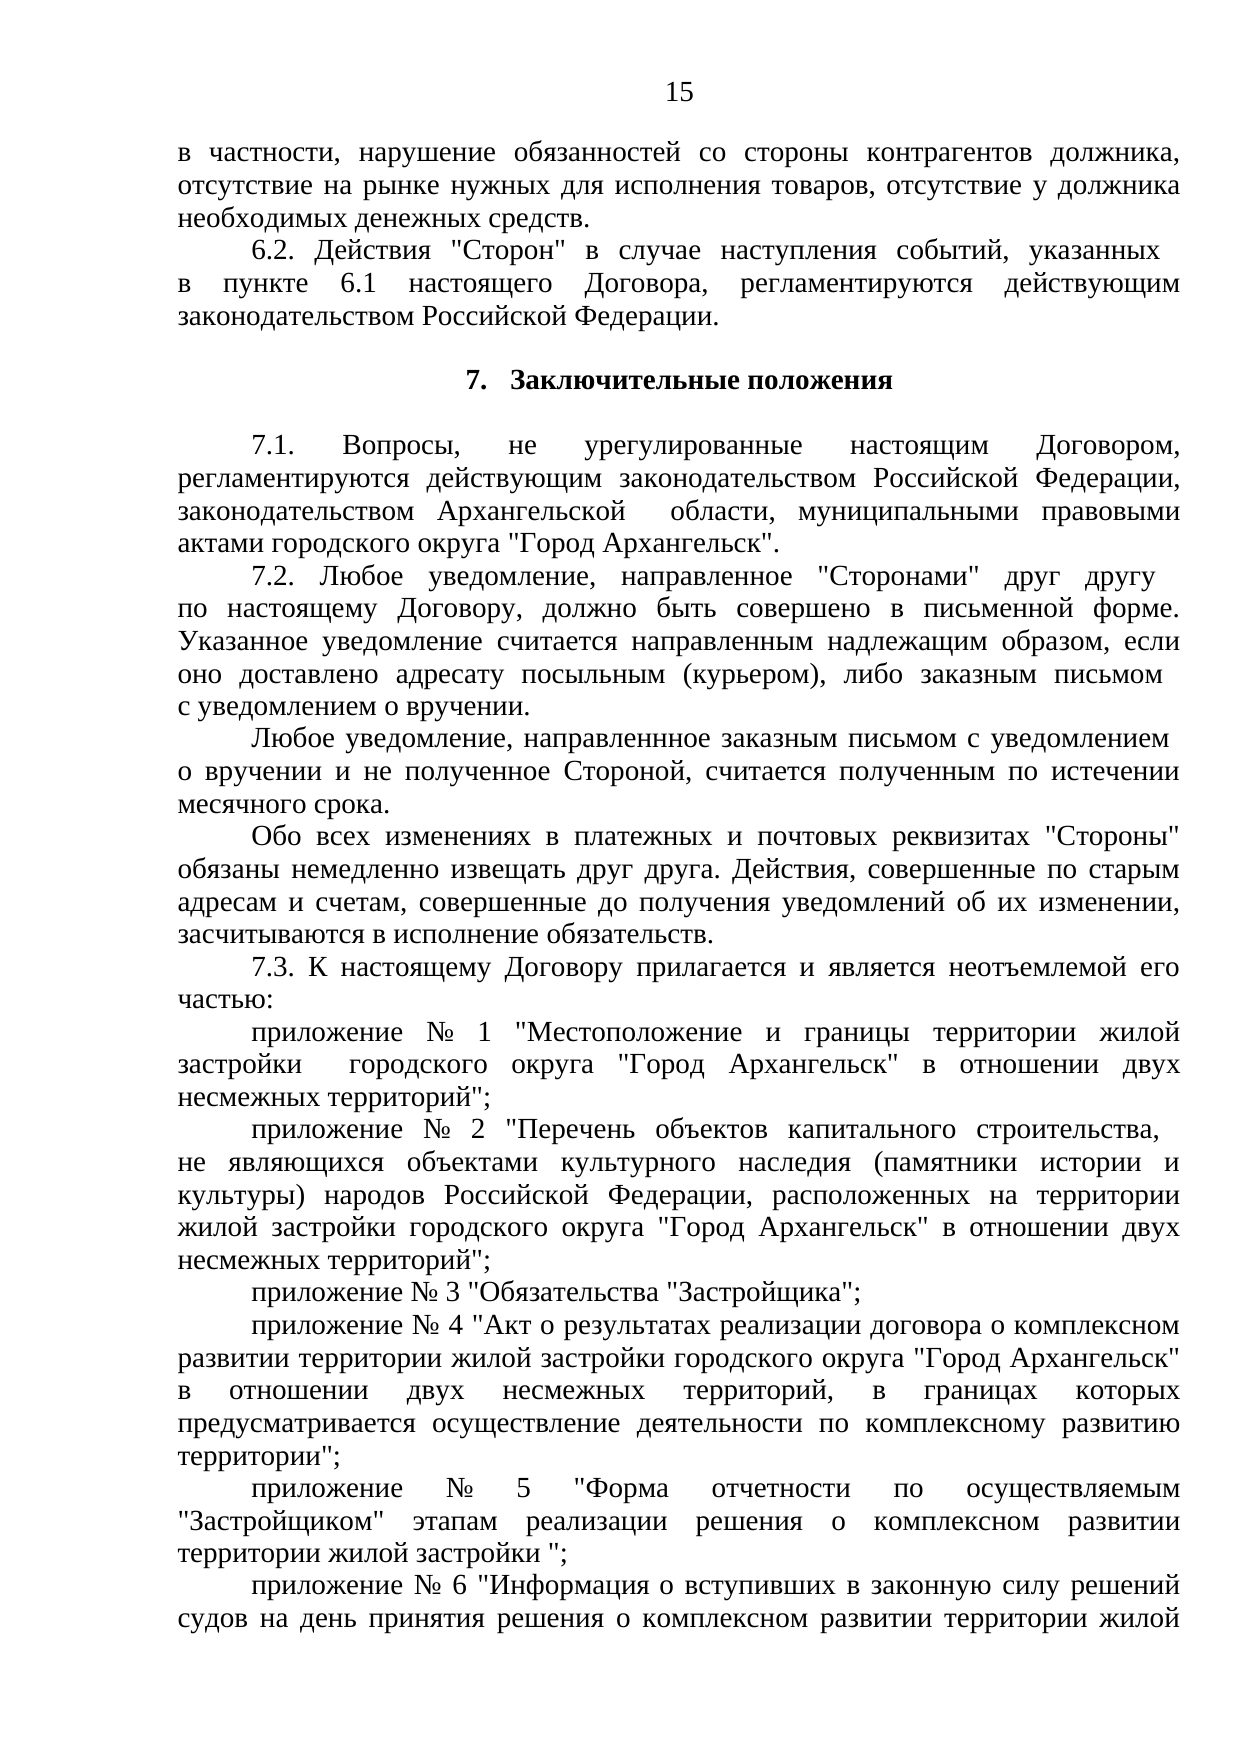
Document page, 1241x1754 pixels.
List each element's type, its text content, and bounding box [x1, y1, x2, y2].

text приложение № 1 "Местоположение и границы территории жилой застройки городского округа "Город Архангельск" в отношении двух несмежных территорий"; [177, 1015, 1181, 1113]
text Обо всех изменениях в платежных и почтовых реквизитах "Стороны" обязаны немедленно извещать друг друга. Действия, совершенные по старым адресам и счетам, совершенные до получения уведомлений об их изменении, засчитываются в исполнение обязательств. [177, 820, 1181, 950]
text приложение № 2 "Перечень объектов капитального строительства, не являющихся объектами культурного наследия (памятники истории и культуры) народов Российской Федерации, расположенных на территории жилой застройки городского округа "Город Архангельск" в отношении двух несмежных территорий"; [177, 1113, 1181, 1276]
text 7.2. Любое уведомление, направленное "Сторонами" друг другу по настоящему Договору, должно быть совершено в письменной форме. Указанное уведомление считается направленным надлежащим образом, если оно доставлено адресату посыльным (курьером), либо заказным письмом с уведомлением о вручении. [177, 559, 1181, 722]
text приложение № 4 "Акт о результатах реализации договора о комплексном развитии территории жилой застройки городского округа "Город Архангельск" в отношении двух несмежных территорий, в границах которых предусматривается осуществление деятельности по комплексному развитию территории"; [177, 1308, 1181, 1471]
text приложение № 3 "Обязательства "Застройщика"; [177, 1276, 1181, 1308]
text 7.1. Вопросы, не урегулированные настоящим Договором, регламентируются действующим законодательством Российской Федерации, законодательством Архангельской области, муниципальными правовыми актами городского округа "Город Архангельск". [177, 429, 1181, 559]
text Любое уведомление, направленнное заказным письмом с уведомлением о вручении и не полученное Стороной, считается полученным по истечении месячного срока. [177, 722, 1181, 820]
text 7.3. К настоящему Договору прилагается и является неотъемлемой его частью: [177, 950, 1181, 1015]
text 6.2. Действия "Сторон" в случае наступления событий, указанных в пункте 6.1 настоящего Договора, регламентируются действующим законодательством Российской Федерации. [177, 233, 1181, 331]
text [177, 136, 1181, 233]
text приложение № 5 "Форма отчетности по осуществляемым "Застройщиком" этапам реализации решения о комплексном развитии территории жилой застройки "; [177, 1471, 1181, 1569]
list Заключительные положения [177, 364, 1181, 396]
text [177, 1569, 1181, 1634]
